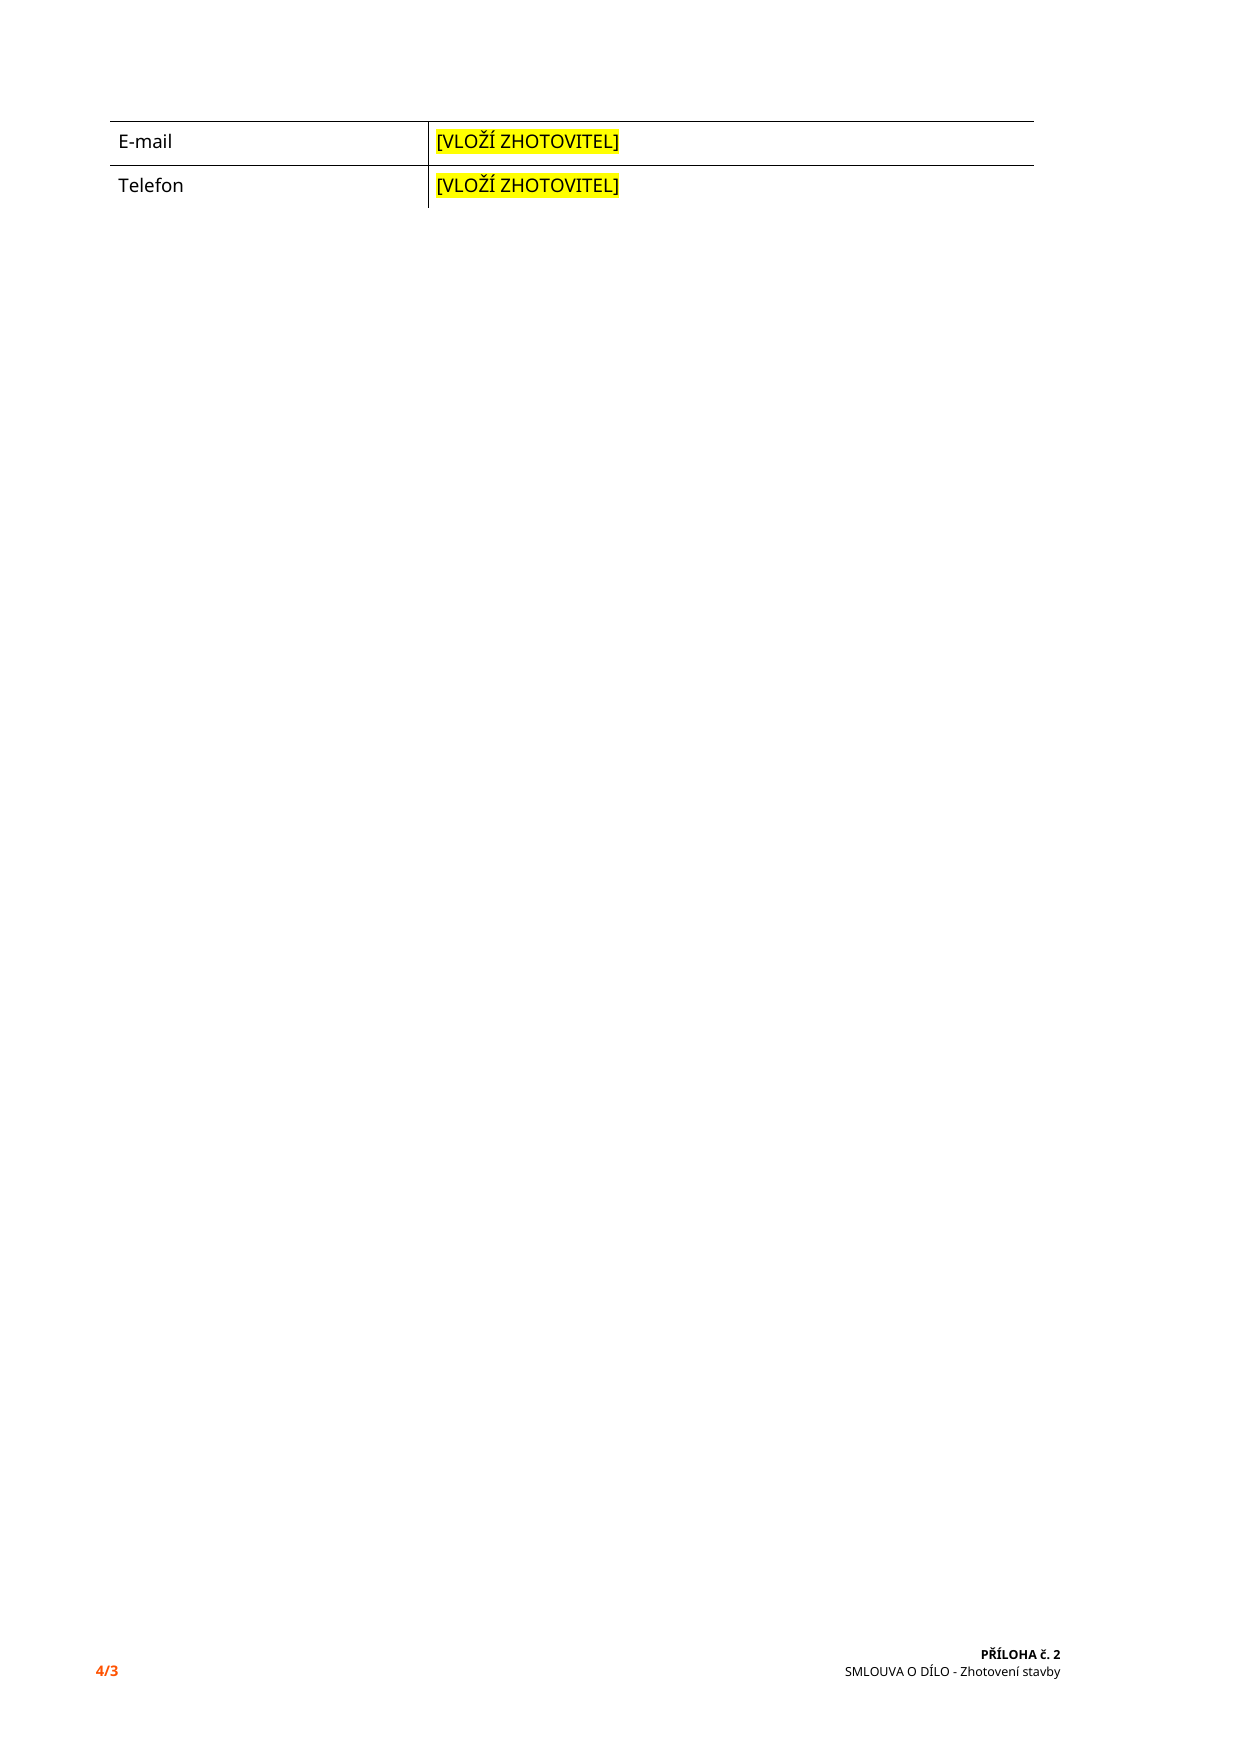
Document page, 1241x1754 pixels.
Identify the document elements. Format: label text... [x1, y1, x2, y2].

table_cell [VLOŽÍ ZHOTOVITEL] [429, 122, 1034, 164]
table_cell E-mail [110, 122, 428, 164]
table_cell [VLOŽÍ ZHOTOVITEL] [429, 166, 1034, 208]
table_cell Telefon [110, 166, 428, 208]
